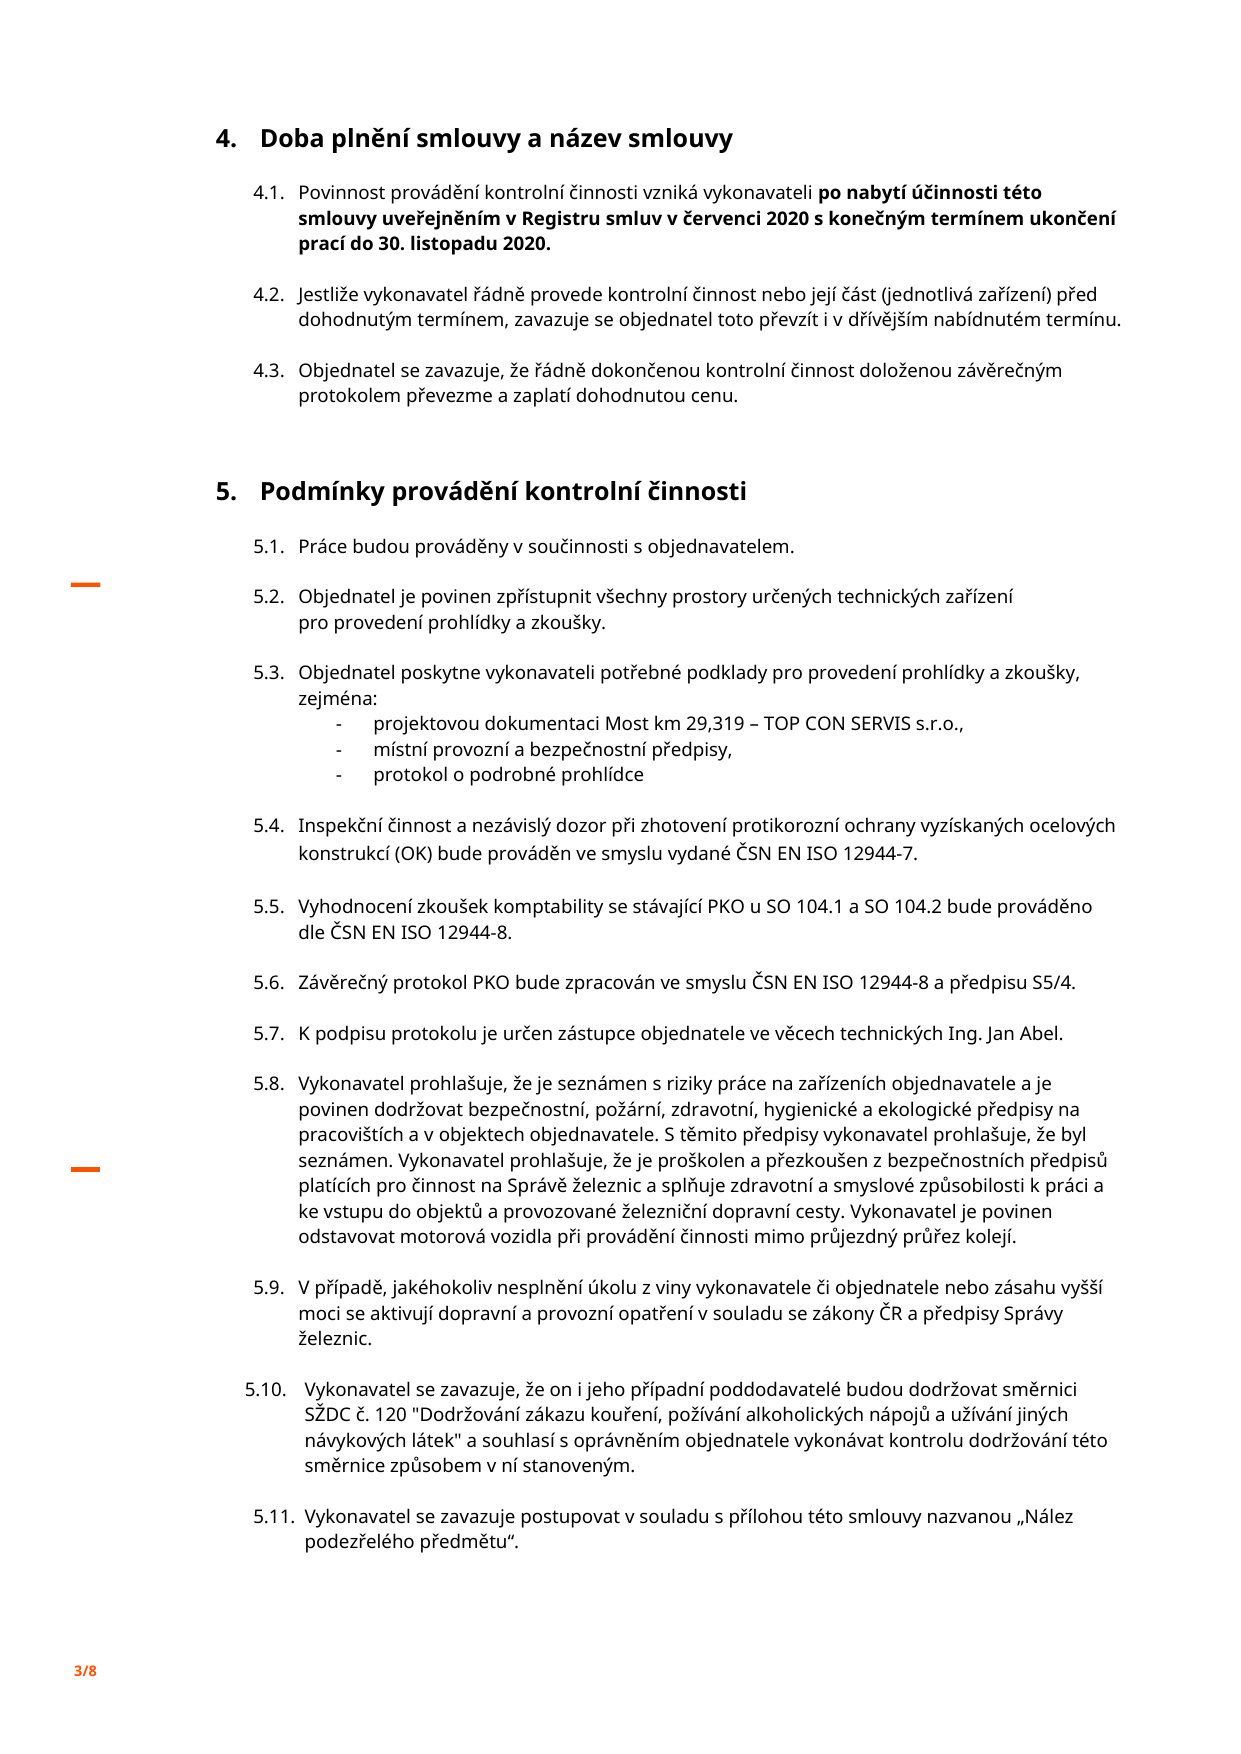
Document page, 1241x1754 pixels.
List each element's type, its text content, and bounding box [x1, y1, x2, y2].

list Objednatel poskytne vykonavateli potřebné podklady pro provedení prohlídky a zkoušky, zejména: [253, 659, 1122, 711]
list Povinnost provádění kontrolní činnosti vzniká vykonavateli po nabytí účinnosti této smlouvy uveřejněním v Registru smluv v červenci 2020 s konečným termínem ukončení prací do 30. listopadu 2020. [253, 180, 1122, 256]
list Práce budou prováděny v součinnosti s objednavatelem. [253, 533, 1122, 558]
list V případě, jakéhokoliv nesplnění úkolu z viny vykonavatele či objednatele nebo zásahu vyšší moci se aktivují dopravní a provozní opatření v souladu se zákony ČR a předpisy Správy železnic. [253, 1274, 1122, 1351]
list Doba plnění smlouvy a název smlouvy [216, 121, 1122, 155]
list Vykonavatel se zavazuje, že on i jeho případní poddodavatelé budou dodržovat směrnici SŽDC č. 120 "Dodržování zákazu kouření, požívání alkoholických nápojů a užívání jiných návykových látek" a souhlasí s oprávněním objednatele vykonávat kontrolu dodržování této směrnice způsobem v ní stanoveným. [244, 1376, 1122, 1478]
list Inspekční činnost a nezávislý dozor při zhotovení protikorozní ochrany vyzískaných ocelových konstrukcí (OK) bude prováděn ve smyslu vydané ČSN EN ISO 12944-7. [253, 813, 1122, 866]
list Vyhodnocení zkoušek komptability se stávající PKO u SO 104.1 a SO 104.2 bude prováděno dle ČSN EN ISO 12944-8. [253, 894, 1122, 945]
list Jestliže vykonavatel řádně provede kontrolní činnost nebo její část (jednotlivá zařízení) před dohodnutým termínem, zavazuje se objednatel toto převzít i v dřívějším nabídnutém termínu. [253, 281, 1122, 332]
list Objednatel je povinen zpřístupnit všechny prostory určených technických zařízení pro provedení prohlídky a zkoušky. [253, 583, 1122, 634]
list místní provozní a bezpečnostní předpisy, [336, 736, 1122, 762]
list Objednatel se zavazuje, že řádně dokončenou kontrolní činnost doloženou závěrečným protokolem převezme a zaplatí dohodnutou cenu. [253, 357, 1122, 408]
list projektovou dokumentaci Most km 29,319 – TOP CON SERVIS s.r.o., [336, 711, 1122, 736]
list K podpisu protokolu je určen zástupce objednatele ve věcech technických Ing. Jan Abel. [253, 1020, 1122, 1046]
list protokol o podrobné prohlídce [336, 762, 1122, 787]
list Podmínky provádění kontrolní činnosti [216, 474, 1122, 508]
list Vykonavatel se zavazuje postupovat v souladu s přílohou této smlouvy nazvanou „Nález podezřelého předmětu“. [253, 1503, 1122, 1554]
list Závěrečný protokol PKO bude zpracován ve smyslu ČSN EN ISO 12944-8 a předpisu S5/4. [253, 970, 1122, 995]
list Vykonavatel prohlašuje, že je seznámen s riziky práce na zařízeních objednavatele a je povinen dodržovat bezpečnostní, požární, zdravotní, hygienické a ekologické předpisy na pracovištích a v objektech objednavatele. S těmito předpisy vykonavatel prohlašuje, že byl seznámen. Vykonavatel prohlašuje, že je proškolen a přezkoušen z bezpečnostních předpisů platících pro činnost na Správě železnic a splňuje zdravotní a smyslové způsobilosti k práci a ke vstupu do objektů a provozované železniční dopravní cesty. Vykonavatel je povinen odstavovat motorová vozidla při provádění činnosti mimo průjezdný průřez kolejí. [253, 1071, 1122, 1249]
